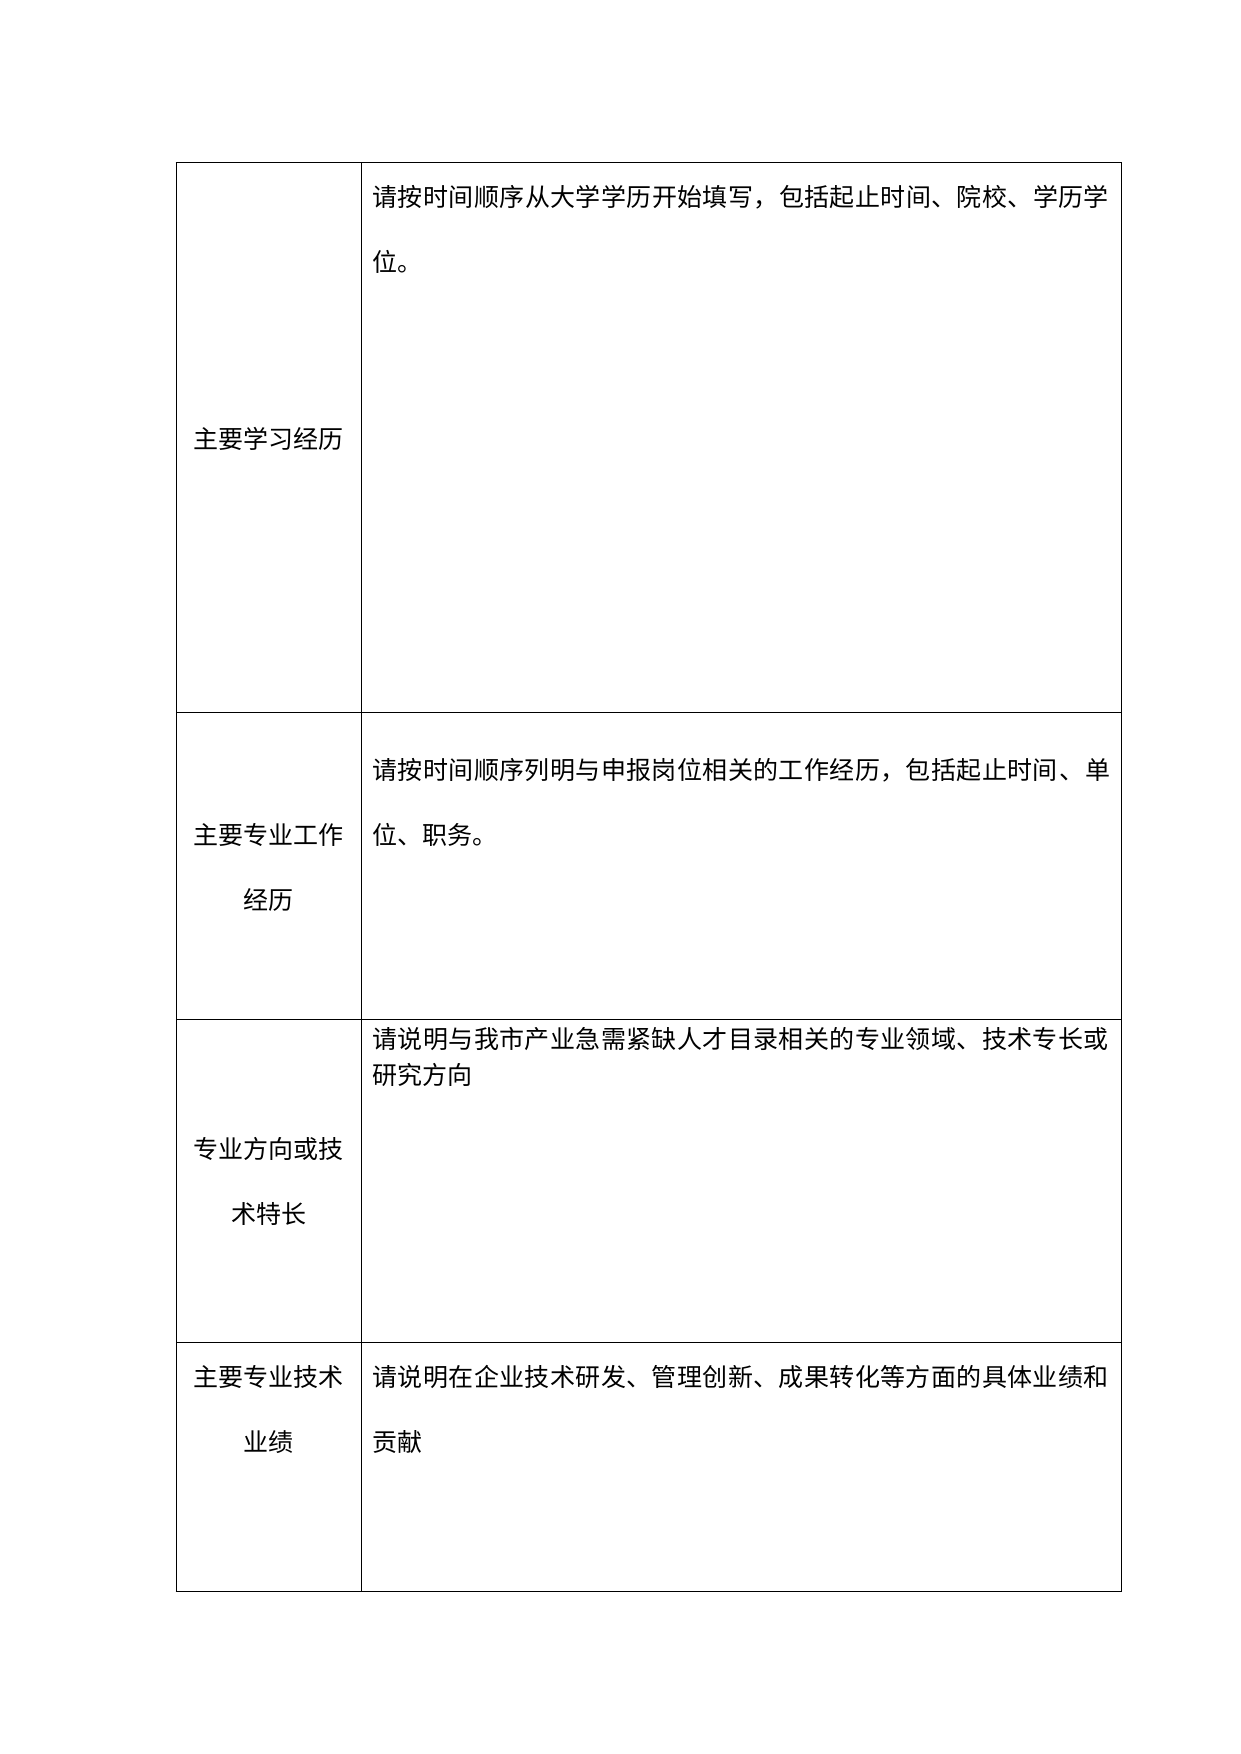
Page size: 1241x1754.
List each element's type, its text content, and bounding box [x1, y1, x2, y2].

table_cell 主要专业工作经历 [177, 713, 361, 1018]
table_cell 请按时间顺序列明与申报岗位相关的工作经历，包括起止时间、单位、职务。 [362, 713, 1121, 1018]
table_cell 专业方向或技术特长 [177, 1020, 361, 1342]
table_cell 主要学习经历 [177, 163, 361, 712]
table_cell 主要专业技术业绩 [177, 1343, 361, 1591]
table_cell 请按时间顺序从大学学历开始填写，包括起止时间、院校、学历学位。 [362, 163, 1121, 712]
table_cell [362, 1343, 1121, 1591]
table_cell 请说明与我市产业急需紧缺人才目录相关的专业领域、技术专长或研究方向 [362, 1020, 1121, 1342]
